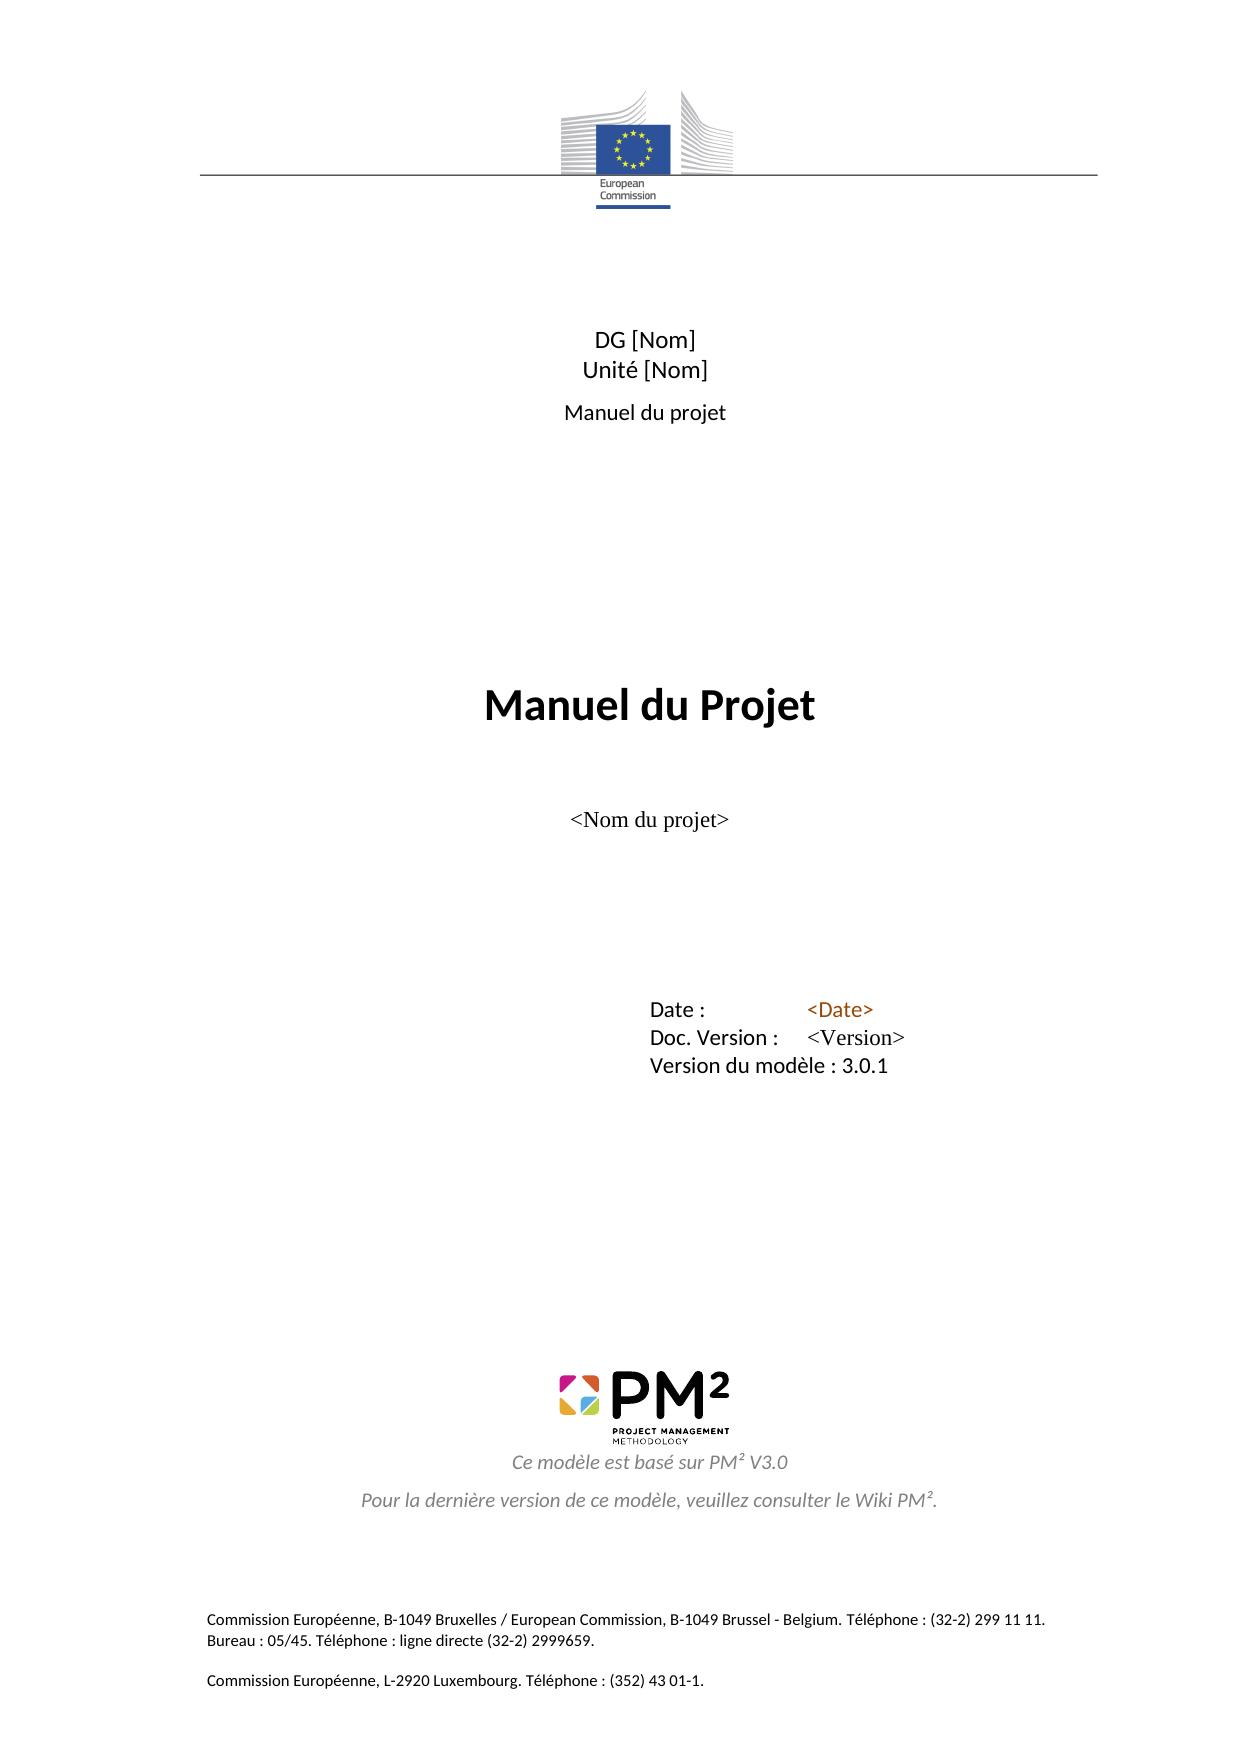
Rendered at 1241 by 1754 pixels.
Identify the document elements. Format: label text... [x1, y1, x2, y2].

text Version du modèle : 3.0.1 [582, 1051, 1092, 1079]
text Unité [Nom] [207, 354, 1084, 385]
text Ce modèle est basé sur PM² V3.0 [207, 1449, 1092, 1474]
text Doc. Version : [582, 1023, 1092, 1051]
subtitle Manuel du Projet [207, 676, 1092, 732]
text Date : [582, 995, 1092, 1023]
text DG [Nom] [207, 324, 1084, 354]
text Pour la dernière version de ce modèle, veuillez consulter le Wiki PM². [207, 1487, 1092, 1512]
